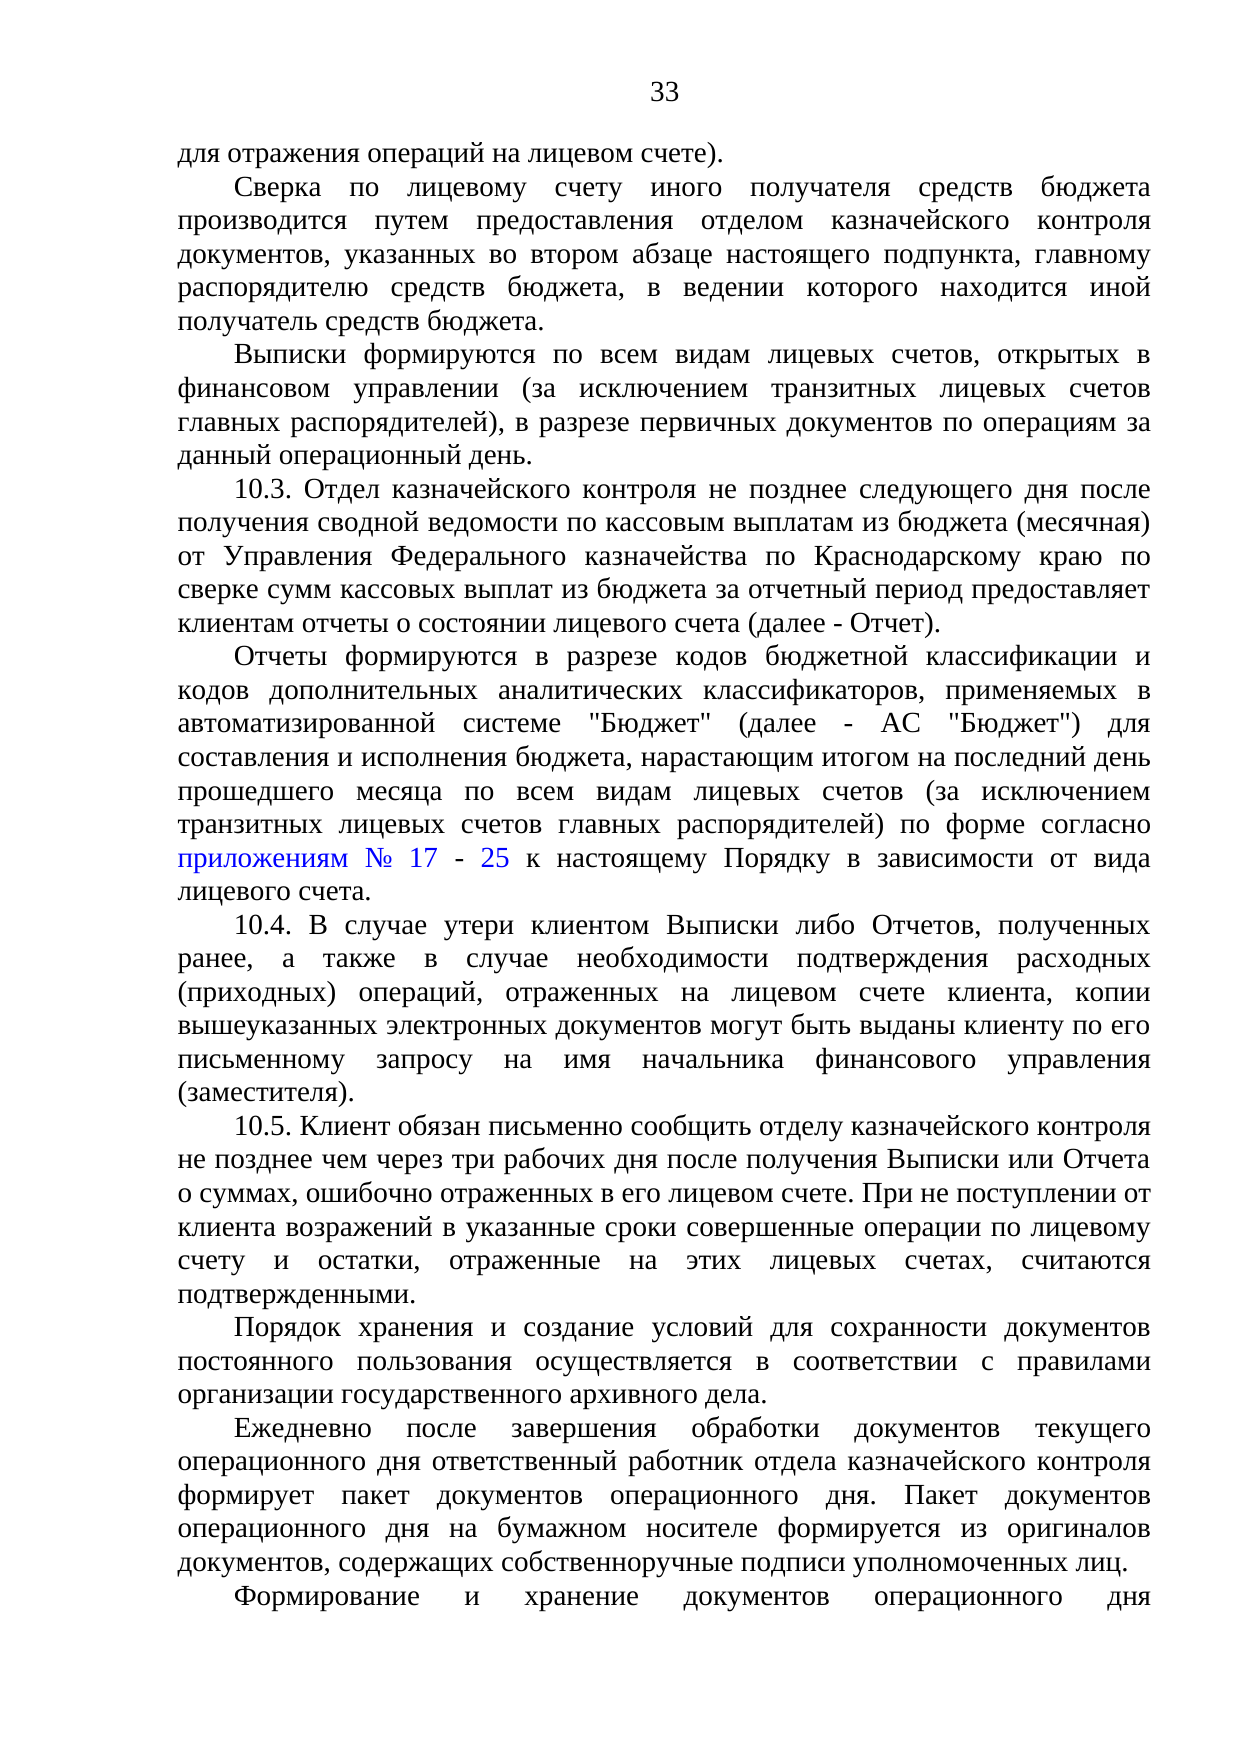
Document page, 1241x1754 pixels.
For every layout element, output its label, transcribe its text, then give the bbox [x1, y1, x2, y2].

text Выписки формируются по всем видам лицевых счетов, открытых в финансовом управлении (за исключением транзитных лицевых счетов главных распорядителей), в разрезе первичных документов по операциям за данный операционный день. [177, 337, 1152, 471]
text 10.5. Клиент обязан письменно сообщить отделу казначейского контроля не позднее чем через три рабочих дня после получения Выписки или Отчета о суммах, ошибочно отраженных в его лицевом счете. При не поступлении от клиента возражений в указанные сроки совершенные операции по лицевому счету и остатки, отраженные на этих лицевых счетах, считаются подтвержденными. [177, 1108, 1152, 1309]
text Сверка по лицевому счету иного получателя средств бюджета производится путем предоставления отделом казначейского контроля документов, указанных во втором абзаце настоящего подпункта, главному распорядителю средств бюджета, в ведении которого находится иной получатель средств бюджета. [177, 169, 1152, 337]
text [177, 135, 1152, 169]
text Порядок хранения и создание условий для сохранности документов постоянного пользования осуществляется в соответствии с правилами организации государственного архивного дела. [177, 1309, 1152, 1410]
text 10.3. Отдел казначейского контроля не позднее следующего дня после получения сводной ведомости по кассовым выплатам из бюджета (месячная) от Управления Федерального казначейства по Краснодарскому краю по сверке сумм кассовых выплат из бюджета за отчетный период предоставляет клиентам отчеты о состоянии лицевого счета (далее - Отчет). [177, 471, 1152, 638]
text Ежедневно после завершения обработки документов текущего операционного дня ответственный работник отдела казначейского контроля формирует пакет документов операционного дня. Пакет документов операционного дня на бумажном носителе формируется из оригиналов документов, содержащих собственноручные подписи уполномоченных лиц. [177, 1410, 1152, 1578]
text Отчеты формируются в разрезе кодов бюджетной классификации и кодов дополнительных аналитических классификаторов, применяемых в автоматизированной системе "Бюджет" (далее - АС "Бюджет") для составления и исполнения бюджета, нарастающим итогом на последний день прошедшего месяца по всем видам лицевых счетов (за исключением транзитных лицевых счетов главных распорядителей) по форме согласно приложениям № 17 - 25 к настоящему Порядку в зависимости от вида лицевого счета. [177, 638, 1152, 907]
text 10.4. В случае утери клиентом Выписки либо Отчетов, полученных ранее, а также в случае необходимости подтверждения расходных (приходных) операций, отраженных на лицевом счете клиента, копии вышеуказанных электронных документов могут быть выданы клиенту по его письменному запросу на имя начальника финансового управления (заместителя). [177, 907, 1152, 1108]
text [177, 1578, 1152, 1611]
